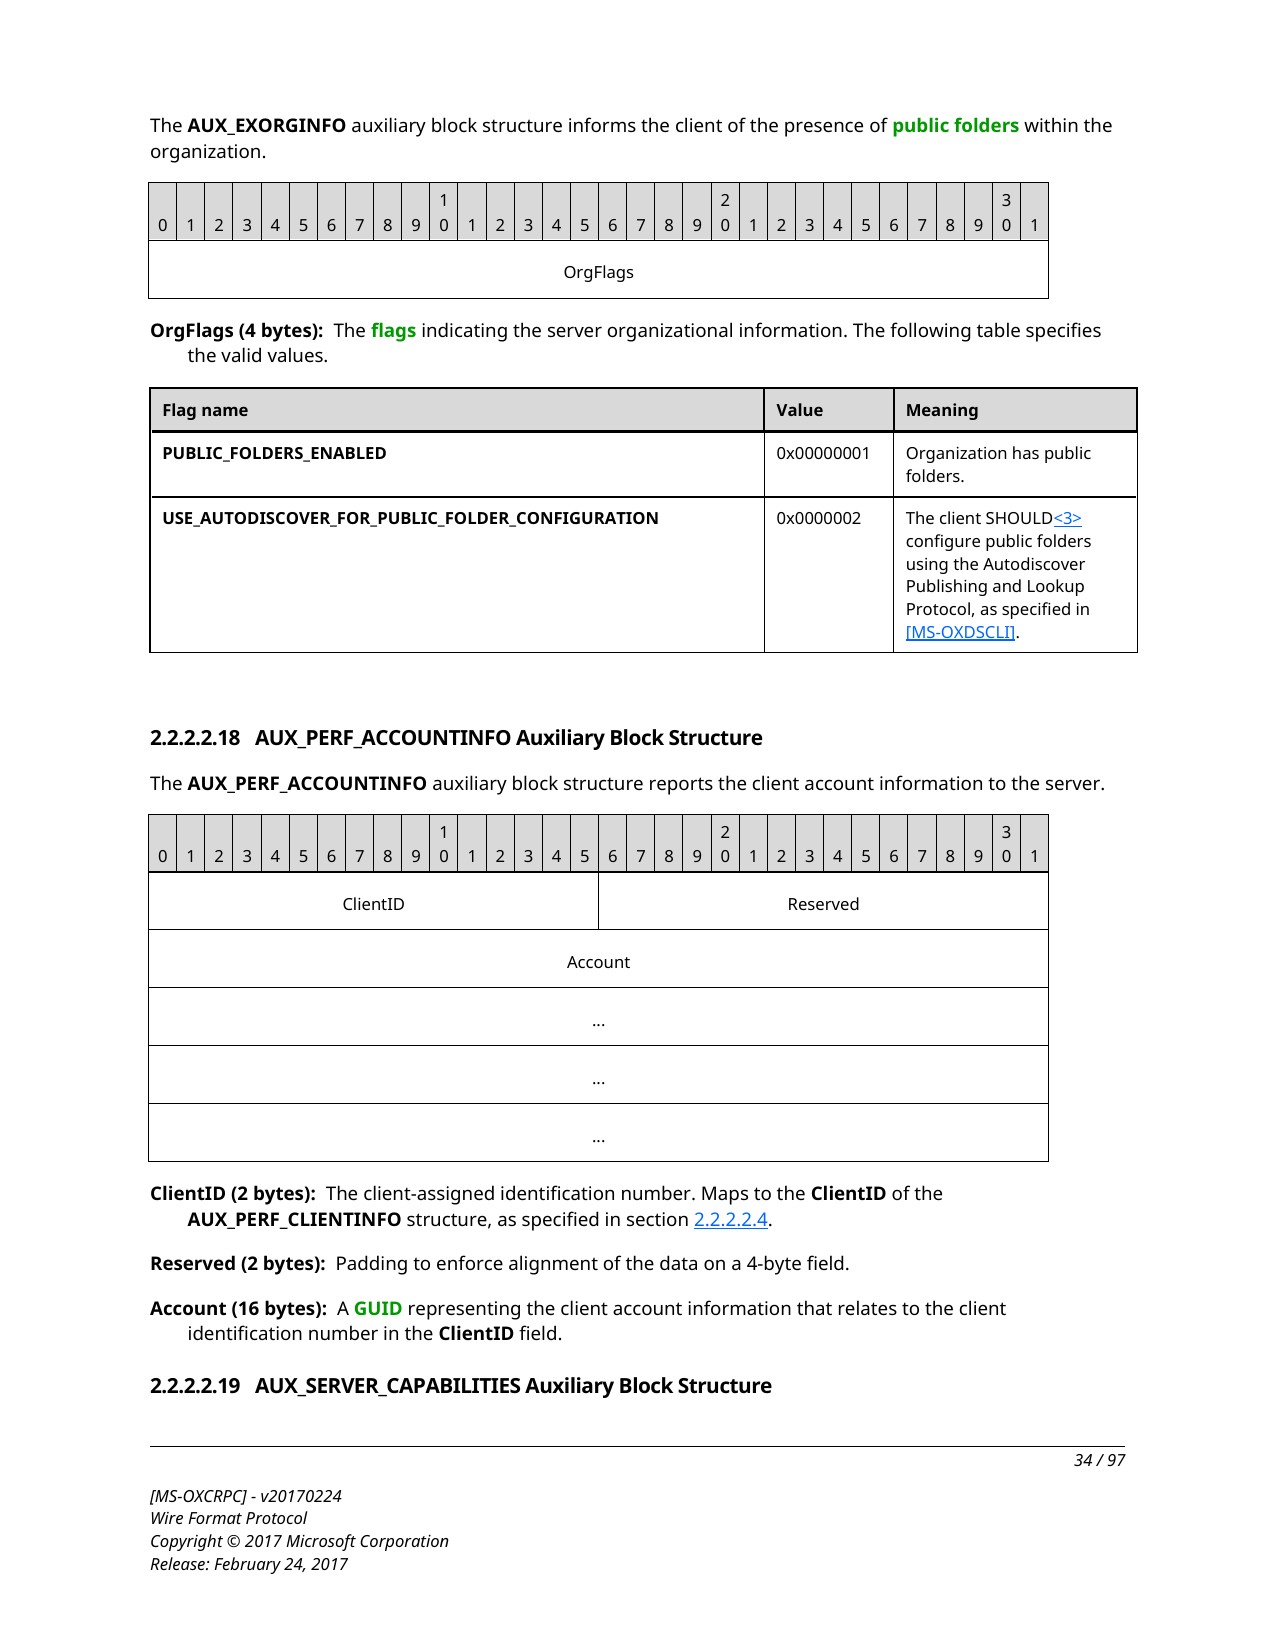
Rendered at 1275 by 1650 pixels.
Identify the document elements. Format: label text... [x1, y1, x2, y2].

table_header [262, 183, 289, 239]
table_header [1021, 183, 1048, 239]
text Account (16 bytes): A GUID representing the client account information that relates to the client identification number in the ClientID field. [150, 1295, 1125, 1346]
text ClientID (2 bytes): The client-assigned identification number. Maps to the ClientID of the AUX_PERF_CLIENTINFO structure, as specified in section 2.2.2.2.4. [150, 1181, 1125, 1232]
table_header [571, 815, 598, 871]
subtitle AUX_SERVER_CAPABILITIES Auxiliary Block Structure [150, 1371, 1125, 1399]
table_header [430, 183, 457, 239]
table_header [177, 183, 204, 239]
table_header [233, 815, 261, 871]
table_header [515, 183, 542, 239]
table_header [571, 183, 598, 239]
text Reserved (2 bytes): Padding to enforce alignment of the data on a 4-byte field. [150, 1251, 1125, 1276]
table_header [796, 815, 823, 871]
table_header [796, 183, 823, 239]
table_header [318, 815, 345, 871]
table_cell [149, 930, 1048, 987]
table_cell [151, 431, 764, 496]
subtitle AUX_PERF_ACCOUNTINFO Auxiliary Block Structure [150, 723, 1125, 751]
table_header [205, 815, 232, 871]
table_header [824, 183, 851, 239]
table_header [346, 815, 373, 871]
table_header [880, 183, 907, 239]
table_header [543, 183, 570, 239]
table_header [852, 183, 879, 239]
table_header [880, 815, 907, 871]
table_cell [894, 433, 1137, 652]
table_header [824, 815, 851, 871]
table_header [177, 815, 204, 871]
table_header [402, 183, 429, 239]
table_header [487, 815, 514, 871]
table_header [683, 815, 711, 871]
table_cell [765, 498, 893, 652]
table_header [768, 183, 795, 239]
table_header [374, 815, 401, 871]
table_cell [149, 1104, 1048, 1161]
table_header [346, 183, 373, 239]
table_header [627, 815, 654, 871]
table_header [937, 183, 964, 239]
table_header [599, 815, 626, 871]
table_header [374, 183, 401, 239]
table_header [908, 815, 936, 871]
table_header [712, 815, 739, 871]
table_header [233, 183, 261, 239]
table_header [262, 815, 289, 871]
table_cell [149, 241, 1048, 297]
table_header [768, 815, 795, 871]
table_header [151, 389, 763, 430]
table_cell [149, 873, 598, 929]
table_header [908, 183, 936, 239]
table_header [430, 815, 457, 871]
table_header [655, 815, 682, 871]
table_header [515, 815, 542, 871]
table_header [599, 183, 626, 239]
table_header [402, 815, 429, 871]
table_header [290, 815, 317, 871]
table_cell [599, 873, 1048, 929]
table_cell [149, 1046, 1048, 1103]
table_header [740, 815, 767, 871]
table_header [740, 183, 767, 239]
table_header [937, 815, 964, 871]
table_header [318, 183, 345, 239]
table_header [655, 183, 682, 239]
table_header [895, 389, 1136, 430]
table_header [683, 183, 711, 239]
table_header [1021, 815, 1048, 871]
text The AUX_EXORGINFO auxiliary block structure informs the client of the presence of public folders within the organization. [150, 112, 1125, 163]
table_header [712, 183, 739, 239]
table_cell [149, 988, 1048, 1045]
text The AUX_PERF_ACCOUNTINFO auxiliary block structure reports the client account information to the server. [150, 770, 1125, 795]
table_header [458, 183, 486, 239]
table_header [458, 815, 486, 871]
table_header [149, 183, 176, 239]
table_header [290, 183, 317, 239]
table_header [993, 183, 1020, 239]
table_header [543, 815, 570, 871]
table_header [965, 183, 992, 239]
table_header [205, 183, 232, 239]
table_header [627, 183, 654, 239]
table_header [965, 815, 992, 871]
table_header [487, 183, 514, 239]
text OrgFlags (4 bytes): The flags indicating the server organizational information. The following table specifies the valid values. [150, 317, 1125, 368]
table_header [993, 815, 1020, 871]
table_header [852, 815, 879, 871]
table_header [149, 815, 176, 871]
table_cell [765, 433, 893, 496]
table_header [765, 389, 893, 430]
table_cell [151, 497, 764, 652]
